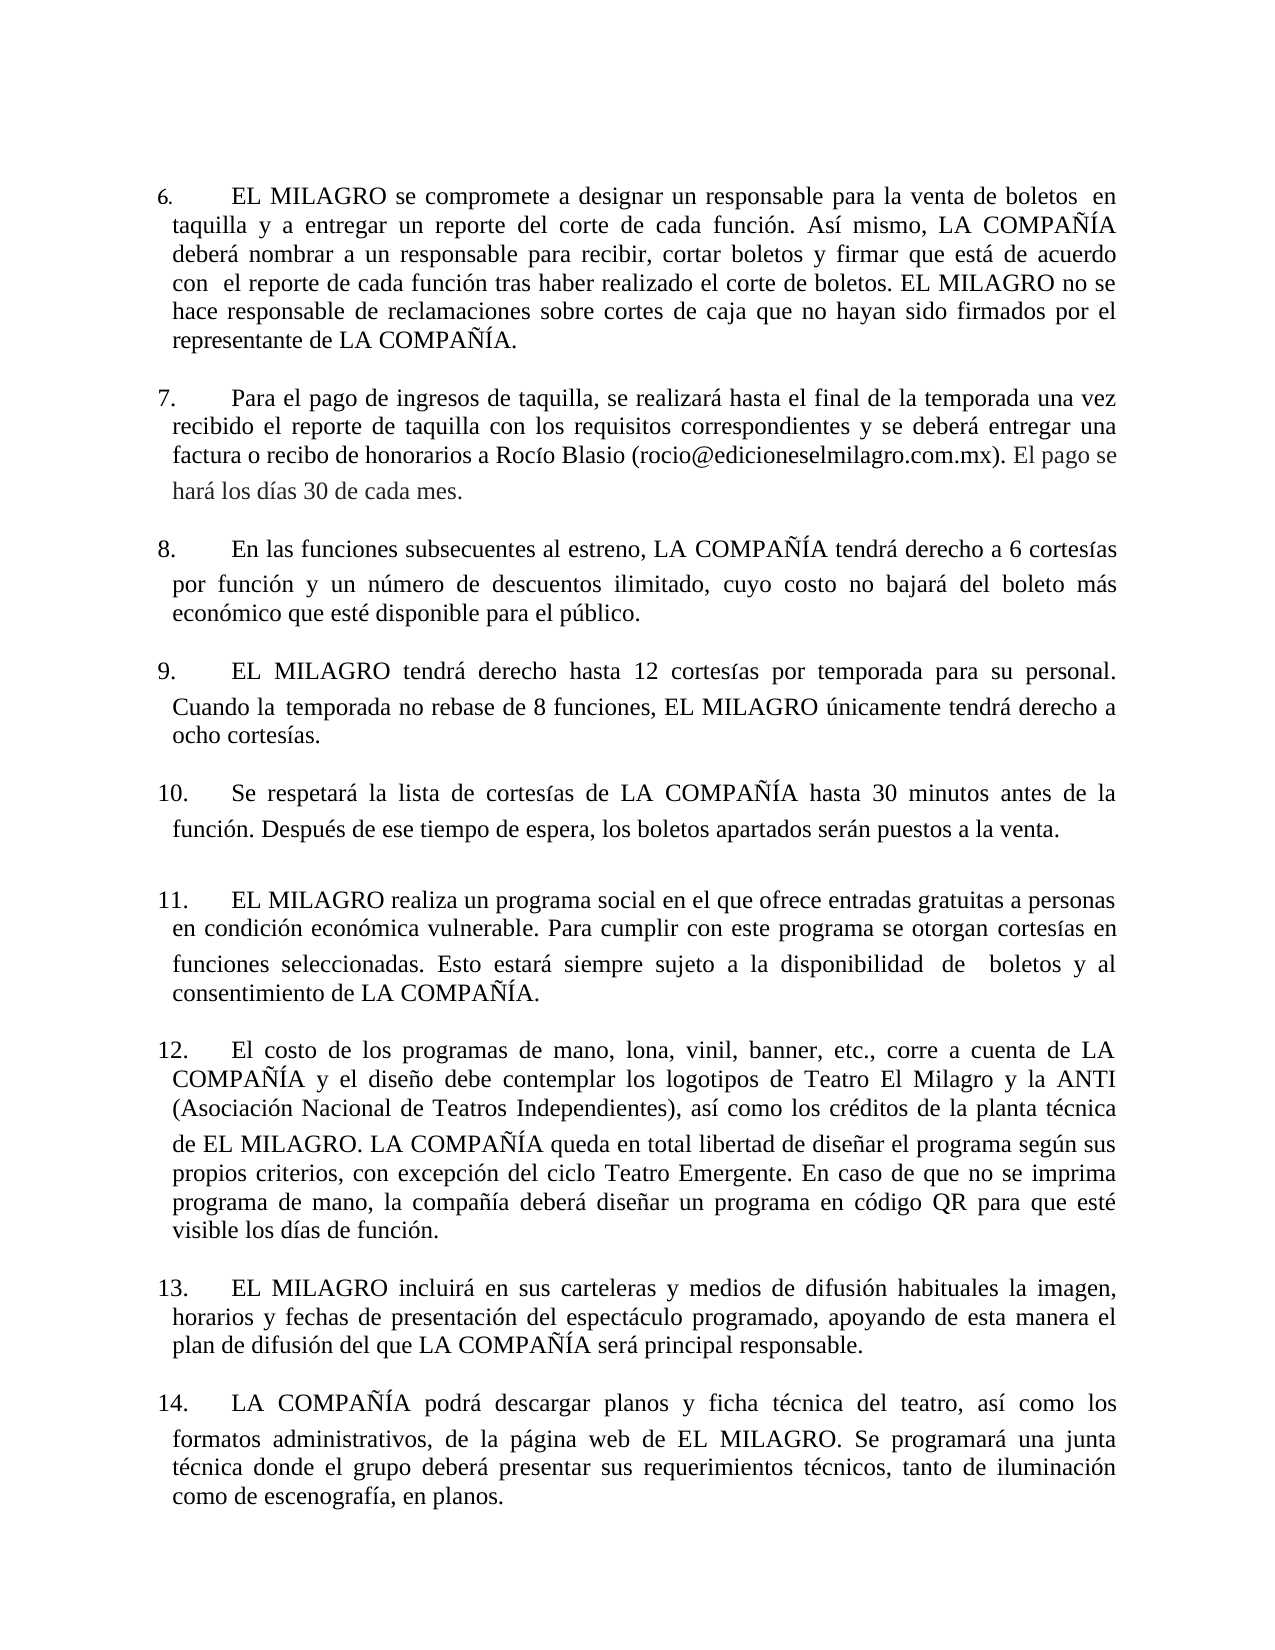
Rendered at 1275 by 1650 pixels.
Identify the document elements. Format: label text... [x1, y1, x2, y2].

text 12. El costo de los programas de mano, lona, vinil, banner, etc., corre a cuenta de LA COMPAÑÍA y el diseño debe contemplar los logotipos de Teatro El Milagro y la ANTI (Asociación Nacional de Teatros Independientes), así como los créditos de la planta técnica de EL MILAGRO. LA COMPAÑÍA queda en total libertad de diseñar el programa según sus propios criterios, con excepción del ciclo Teatro Emergente. En caso de que no se imprima programa de mano, la compañía deberá diseñar un programa en código QR para que esté visible los días de función. [157, 1036, 1117, 1244]
text 8. En las funciones subsecuentes al estreno, LA COMPAÑÍA tendrá derecho a 6 cortesı́as por función y un número de descuentos ilimitado, cuyo costo no bajará del boleto más económico que esté disponible para el público. [157, 534, 1117, 627]
text 13. EL MILAGRO incluirá en sus carteleras y medios de difusión habituales la imagen, horarios y fechas de presentación del espectáculo programado, apoyando de esta manera el plan de difusión del que LA COMPAÑÍA será principal responsable. [157, 1273, 1117, 1359]
text 7. Para el pago de ingresos de taquilla, se realizará hasta el final de la temporada una vez recibido el reporte de taquilla con los requisitos correspondientes y se deberá entregar una factura o recibo de honorarios a Rocı́o Blasio (rocio@edicioneselmilagro.com.mx). El pago se hará los días 30 de cada mes. [157, 383, 1117, 505]
text 10. Se respetará la lista de cortesı́as de LA COMPAÑÍA hasta 30 minutos antes de la función. Después de ese tiempo de espera, los boletos apartados serán puestos a la venta. [157, 778, 1117, 843]
text 9. EL MILAGRO tendrá derecho hasta 12 cortesı́as por temporada para su personal. Cuando la temporada no rebase de 8 funciones, EL MILAGRO únicamente tendrá derecho a ocho cortesías. [157, 656, 1117, 749]
text 11. EL MILAGRO realiza un programa social en el que ofrece entradas gratuitas a personas en condición económica vulnerable. Para cumplir con este programa se otorgan cortesı́as en funciones seleccionadas. Esto estará siempre sujeto a la disponibilidad de boletos y al consentimiento de LA COMPAÑÍA. [157, 885, 1117, 1007]
text 14. LA COMPAÑÍA podrá descargar planos y ficha técnica del teatro, así como los formatos administrativos, de la página web de EL MILAGRO. Se programará una junta técnica donde el grupo deberá presentar sus requerimientos técnicos, tanto de iluminación como de escenografía, en planos. [157, 1388, 1117, 1510]
list EL MILAGRO se compromete a designar un responsable para la venta de boletos en taquilla y a entregar un reporte del corte de cada función. Así mismo, LA COMPAÑÍA deberá nombrar a un responsable para recibir, cortar boletos y firmar que está de acuerdo con el reporte de cada función tras haber realizado el corte de boletos. EL MILAGRO no se hace responsable de reclamaciones sobre cortes de caja que no hayan sido firmados por el representante de LA COMPAÑÍA. [157, 181, 1117, 354]
